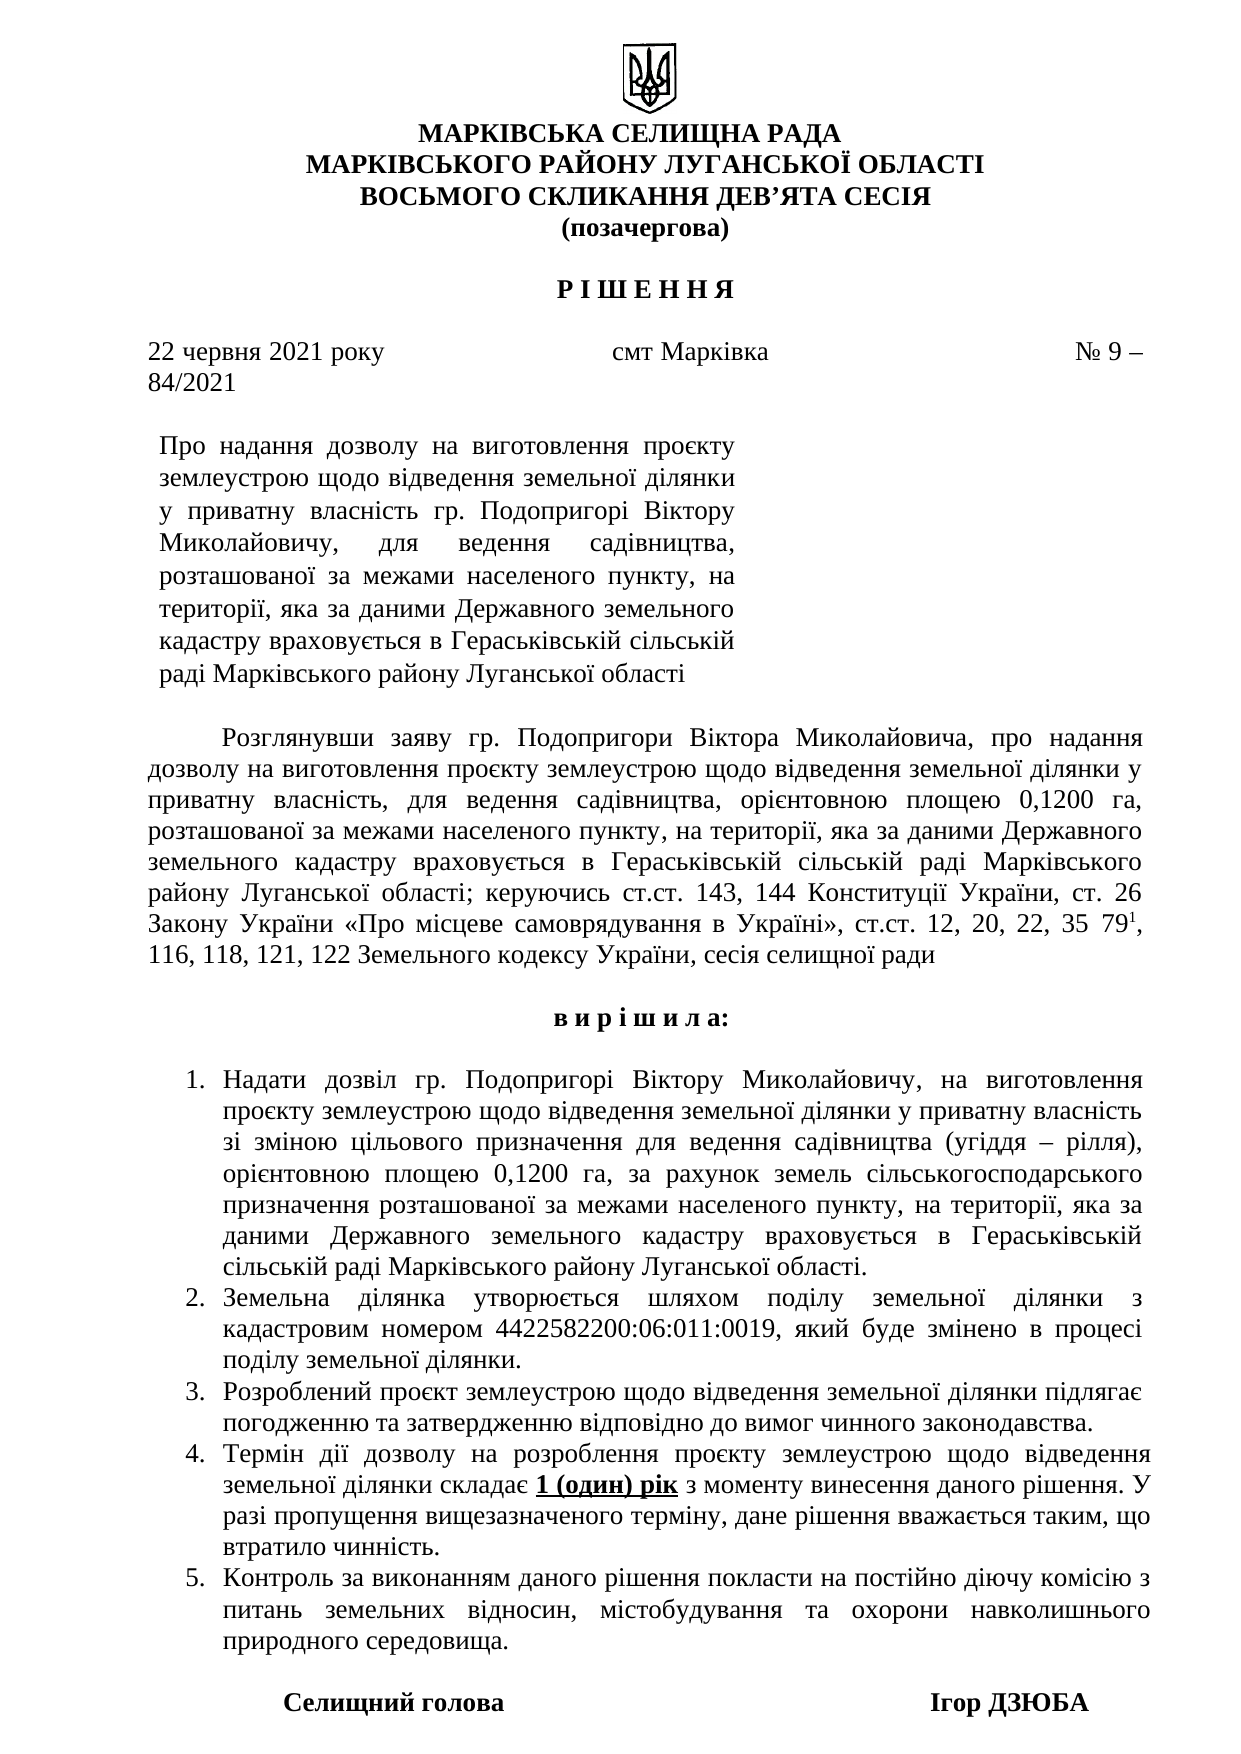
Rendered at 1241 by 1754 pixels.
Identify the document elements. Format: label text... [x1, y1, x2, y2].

text Р І Ш Е Н Н Я [148, 273, 1143, 304]
subtitle МАРКІВСЬКОГО РАЙОНУ ЛУГАНСЬКОЇ ОБЛАСТІ [148, 148, 1143, 179]
text Розглянувши заяву гр. Подопригори Віктора Миколайовича, про надання дозволу на виготовлення проєкту землеустрою щодо відведення земельної ділянки у приватну власність, для ведення садівництва, орієнтовною площею 0,1200 га, розташованої за межами населеного пункту, на території, яка за даними Державного земельного кадастру враховується в Гераськівській сільській раді Марківського району Луганської області; керуючись ст.ст. 143, 144 Конституції України, ст. 26 Закону України «Про місцеве самоврядування в Україні», ст.ст. 12, 20, 22, 35 791, 116, 118, 121, 122 Земельного кодексу України, сесія селищної ради [148, 721, 1143, 970]
subtitle МАРКІВСЬКА СЕЛИЩНА РАДА [148, 117, 1143, 148]
list Надати дозвіл гр. Подопригорі Віктору Миколайовичу, на виготовлення проєкту землеустрою щодо відведення земельної ділянки у приватну власність зі зміною цільового призначення для ведення садівництва (угіддя – рілля), орієнтовною площею 0,1200 га, за рахунок земель сільськогосподарського призначення розташованої за межами населеного пункту, на території, яка за даними Державного земельного кадастру враховується в Гераськівській сільській раді Марківського району Луганської області. [185, 1063, 1143, 1281]
list Контроль за виконанням даного рішення покласти на постійно діючу комісію з питань земельних відносин, містобудування та охорони навколишнього природного середовища. [185, 1562, 1152, 1655]
text (позачергова) [148, 211, 1143, 242]
list Термін дії дозволу на розроблення проєкту землеустрою щодо відведення земельної ділянки складає 1 (один) рік з моменту винесення даного рішення. У разі пропущення вищезазначеного терміну, дане рішення вважається таким, що втратило чинність. [185, 1437, 1152, 1562]
picture [623, 43, 677, 114]
text в и р і ш и л а: [148, 1001, 1143, 1032]
list Земельна ділянка утворюється шляхом поділу земельної ділянки з кадастровим номером 4422582200:06:011:0019, який буде змінено в процесі поділу земельної ділянки. [185, 1281, 1143, 1375]
table_header Про надання дозволу на виготовлення проєкту землеустрою щодо відведення земельної ділянки у приватну власність гр. Подопригорі Віктору Миколайовичу, для ведення садівництва, розташованої за межами населеного пункту, на території, яка за даними Державного земельного кадастру враховується в Гераськівській сільській раді Марківського району Луганської області [148, 429, 755, 689]
text Селищний голова Ігор ДЗЮБА [221, 1686, 1152, 1717]
text ВОСЬМОГО СКЛИКАННЯ ДЕВ’ЯТА СЕСІЯ [148, 179, 1143, 211]
text 22 червня 2021 року смт Марківка № 9 – 84/2021 [148, 335, 1143, 398]
list Розроблений проєкт землеустрою щодо відведення земельної ділянки підлягає погодженню та затвердженню відповідно до вимог чинного законодавства. [185, 1375, 1143, 1437]
